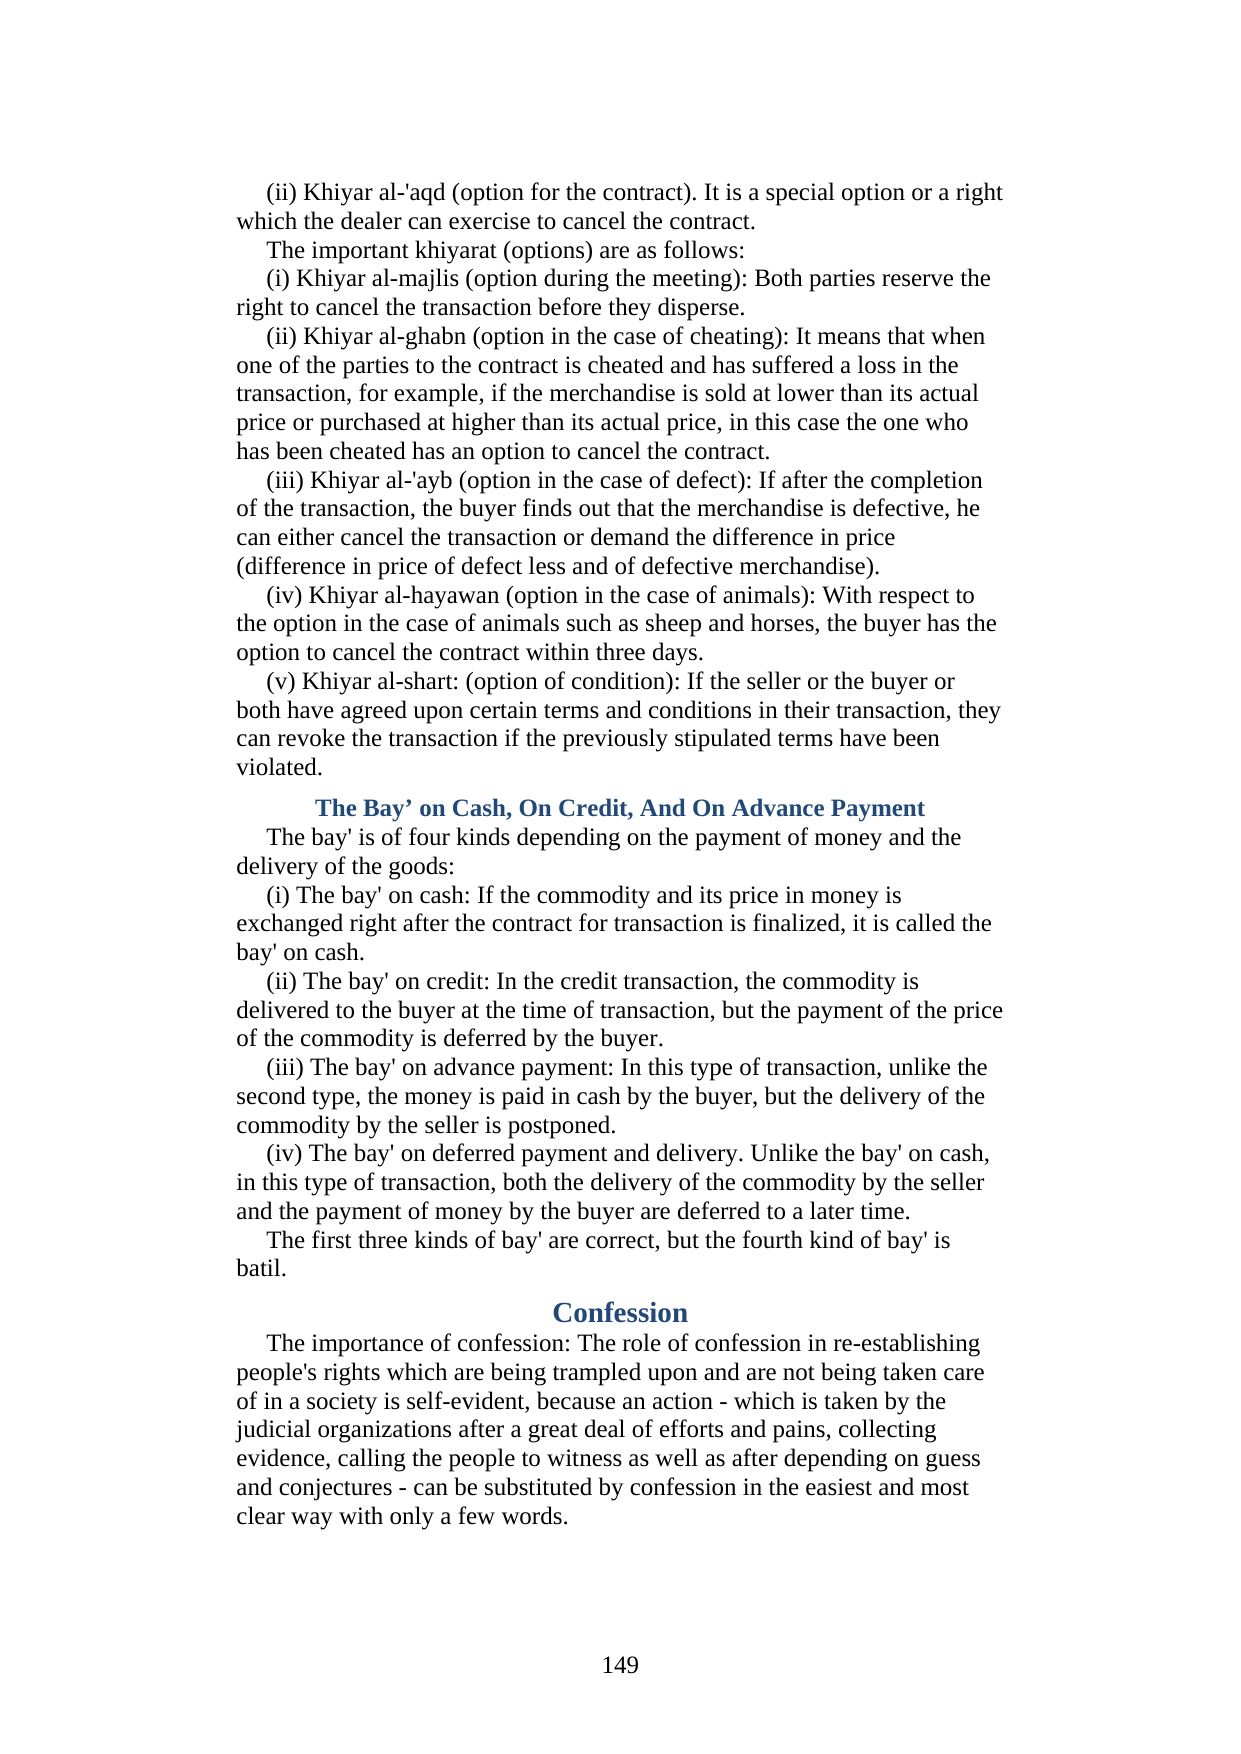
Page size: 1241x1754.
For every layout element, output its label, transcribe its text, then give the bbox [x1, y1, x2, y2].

text (i) The bay' on cash: If the commodity and its price in money is exchanged right after the contract for transaction is finalized, it is called the bay' on cash. [236, 880, 1004, 966]
text (iv) The bay' on deferred payment and delivery. Unlike the bay' on cash, in this type of transaction, both the delivery of the commodity by the seller and the payment of money by the buyer are deferred to a later time. [236, 1138, 1004, 1225]
text (iii) The bay' on advance payment: In this type of transaction, unlike the second type, the money is paid in cash by the buyer, but the delivery of the commodity by the seller is postponed. [236, 1052, 1004, 1138]
text (ii) The bay' on credit: In the credit transaction, the commodity is delivered to the buyer at the time of transaction, but the payment of the price of the commodity is deferred by the buyer. [236, 966, 1004, 1052]
text (i) Khiyar al-majlis (option during the meeting): Both parties reserve the right to cancel the transaction before they disperse. [236, 263, 1004, 321]
text (iv) Khiyar al-hayawan (option in the case of animals): With respect to the option in the case of animals such as sheep and horses, the buyer has the option to cancel the contract within three days. [236, 580, 1004, 666]
text The first three kinds of bay' are correct, but the fourth kind of bay' is batil. [236, 1225, 1004, 1282]
text (iii) Khiyar al-'ayb (option in the case of defect): If after the completion of the transaction, the buyer finds out that the merchandise is defective, he can either cancel the transaction or demand the difference in price (difference in price of defect less and of defective merchandise). [236, 465, 1004, 580]
text (v) Khiyar al-shart: (option of condition): If the seller or the buyer or both have agreed upon certain terms and conditions in their transaction, they can revoke the transaction if the previously stipulated terms have been violated. [236, 666, 1004, 781]
subtitle The Bay’ on Cash, On Credit, And On Advance Payment [236, 793, 1004, 822]
subtitle Confession [236, 1295, 1004, 1328]
text (ii) Khiyar al-ghabn (option in the case of cheating): It means that when one of the parties to the contract is cheated and has suffered a loss in the transaction, for example, if the merchandise is sold at lower than its actual price or purchased at higher than its actual price, in this case the one who has been cheated has an option to cancel the contract. [236, 321, 1004, 465]
text The bay' is of four kinds depending on the payment of money and the delivery of the goods: [236, 822, 1004, 880]
text The importance of confession: The role of confession in re-establishing people's rights which are being trampled upon and are not being taken care of in a society is self-evident, because an action - which is taken by the judicial organizations after a great deal of efforts and pains, collecting evidence, calling the people to witness as well as after depending on guess and conjectures - can be substituted by confession in the easiest and most clear way with only a few words. [236, 1328, 1004, 1529]
text (ii) Khiyar al-'aqd (option for the contract). It is a special option or a right which the dealer can exercise to cancel the contract. [236, 177, 1004, 235]
text The important khiyarat (options) are as follows: [236, 235, 1004, 263]
